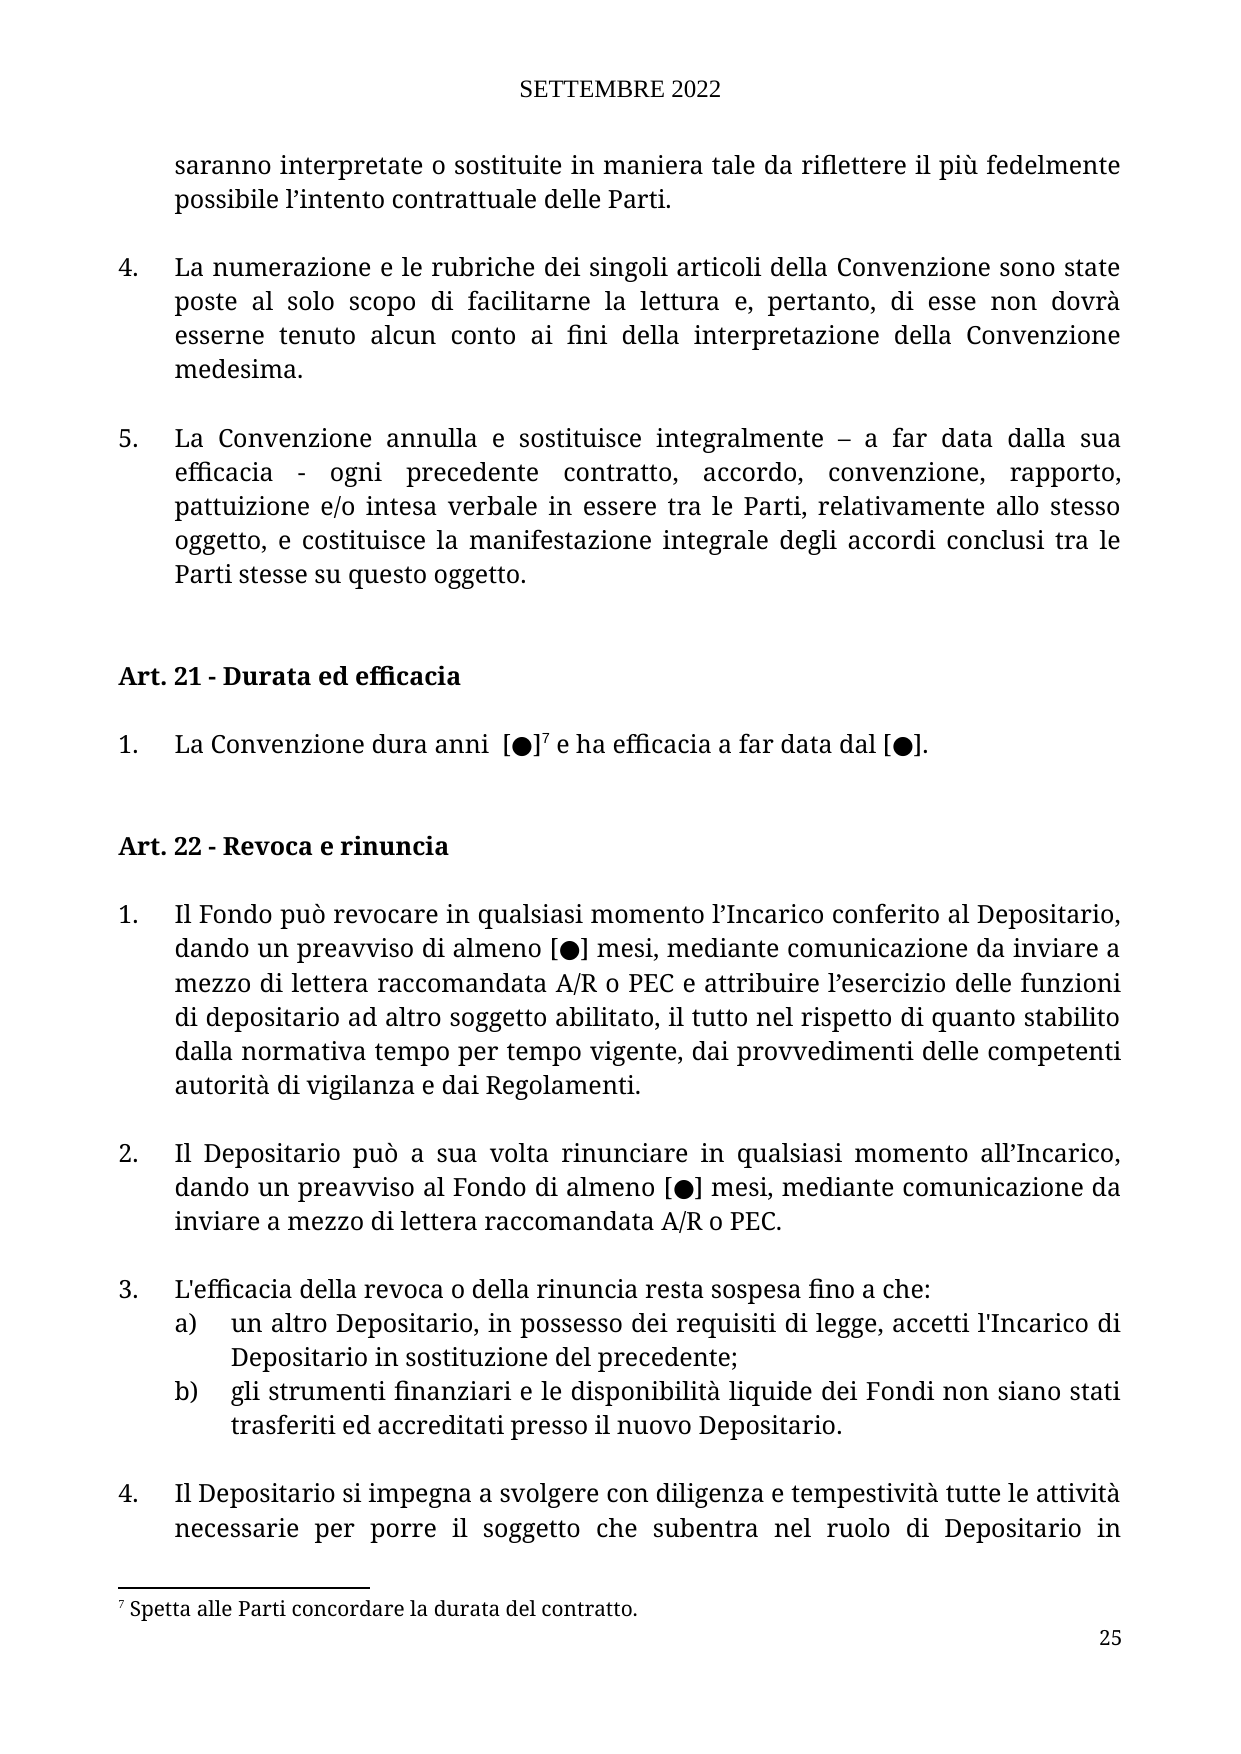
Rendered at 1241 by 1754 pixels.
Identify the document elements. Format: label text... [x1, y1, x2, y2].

text Art. 22 - Revoca e rinuncia [118, 829, 1122, 863]
text Art. 21 - Durata ed efficacia [118, 659, 1122, 693]
text 5. La Convenzione annulla e sostituisce integralmente – a far data dalla sua efficacia - ogni precedente contratto, accordo, convenzione, rapporto, pattuizione e/o intesa verbale in essere tra le Parti, relativamente allo stesso oggetto, e costituisce la manifestazione integrale degli accordi conclusi tra le Parti stesse su questo oggetto. [118, 420, 1122, 591]
text 4. La numerazione e le rubriche dei singoli articoli della Convenzione sono state poste al solo scopo di facilitarne la lettura e, pertanto, di esse non dovrà esserne tenuto alcun conto ai fini della interpretazione della Convenzione medesima. [118, 250, 1122, 386]
text 3. L'efficacia della revoca o della rinuncia resta sospesa fino a che: [118, 1272, 1122, 1306]
text 1. La Convenzione dura anni [●] e ha efficacia a far data dal [●]. [118, 727, 1122, 761]
text 2. Il Depositario può a sua volta rinunciare in qualsiasi momento all’Incarico, dando un preavviso al Fondo di almeno [●] mesi, mediante comunicazione da inviare a mezzo di lettera raccomandata A/R o PEC. [118, 1136, 1122, 1238]
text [118, 148, 1122, 216]
list un altro Depositario, in possesso dei requisiti di legge, accetti l'Incarico di Depositario in sostituzione del precedente; [174, 1306, 1122, 1374]
list gli strumenti finanziari e le disponibilità liquide dei Fondi non siano stati trasferiti ed accreditati presso il nuovo Depositario. [174, 1374, 1122, 1442]
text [118, 1476, 1122, 1544]
text 1. Il Fondo può revocare in qualsiasi momento l’Incarico conferito al Depositario, dando un preavviso di almeno [●] mesi, mediante comunicazione da inviare a mezzo di lettera raccomandata A/R o PEC e attribuire l’esercizio delle funzioni di depositario ad altro soggetto abilitato, il tutto nel rispetto di quanto stabilito dalla normativa tempo per tempo vigente, dai provvedimenti delle competenti autorità di vigilanza e dai Regolamenti. [118, 897, 1122, 1101]
